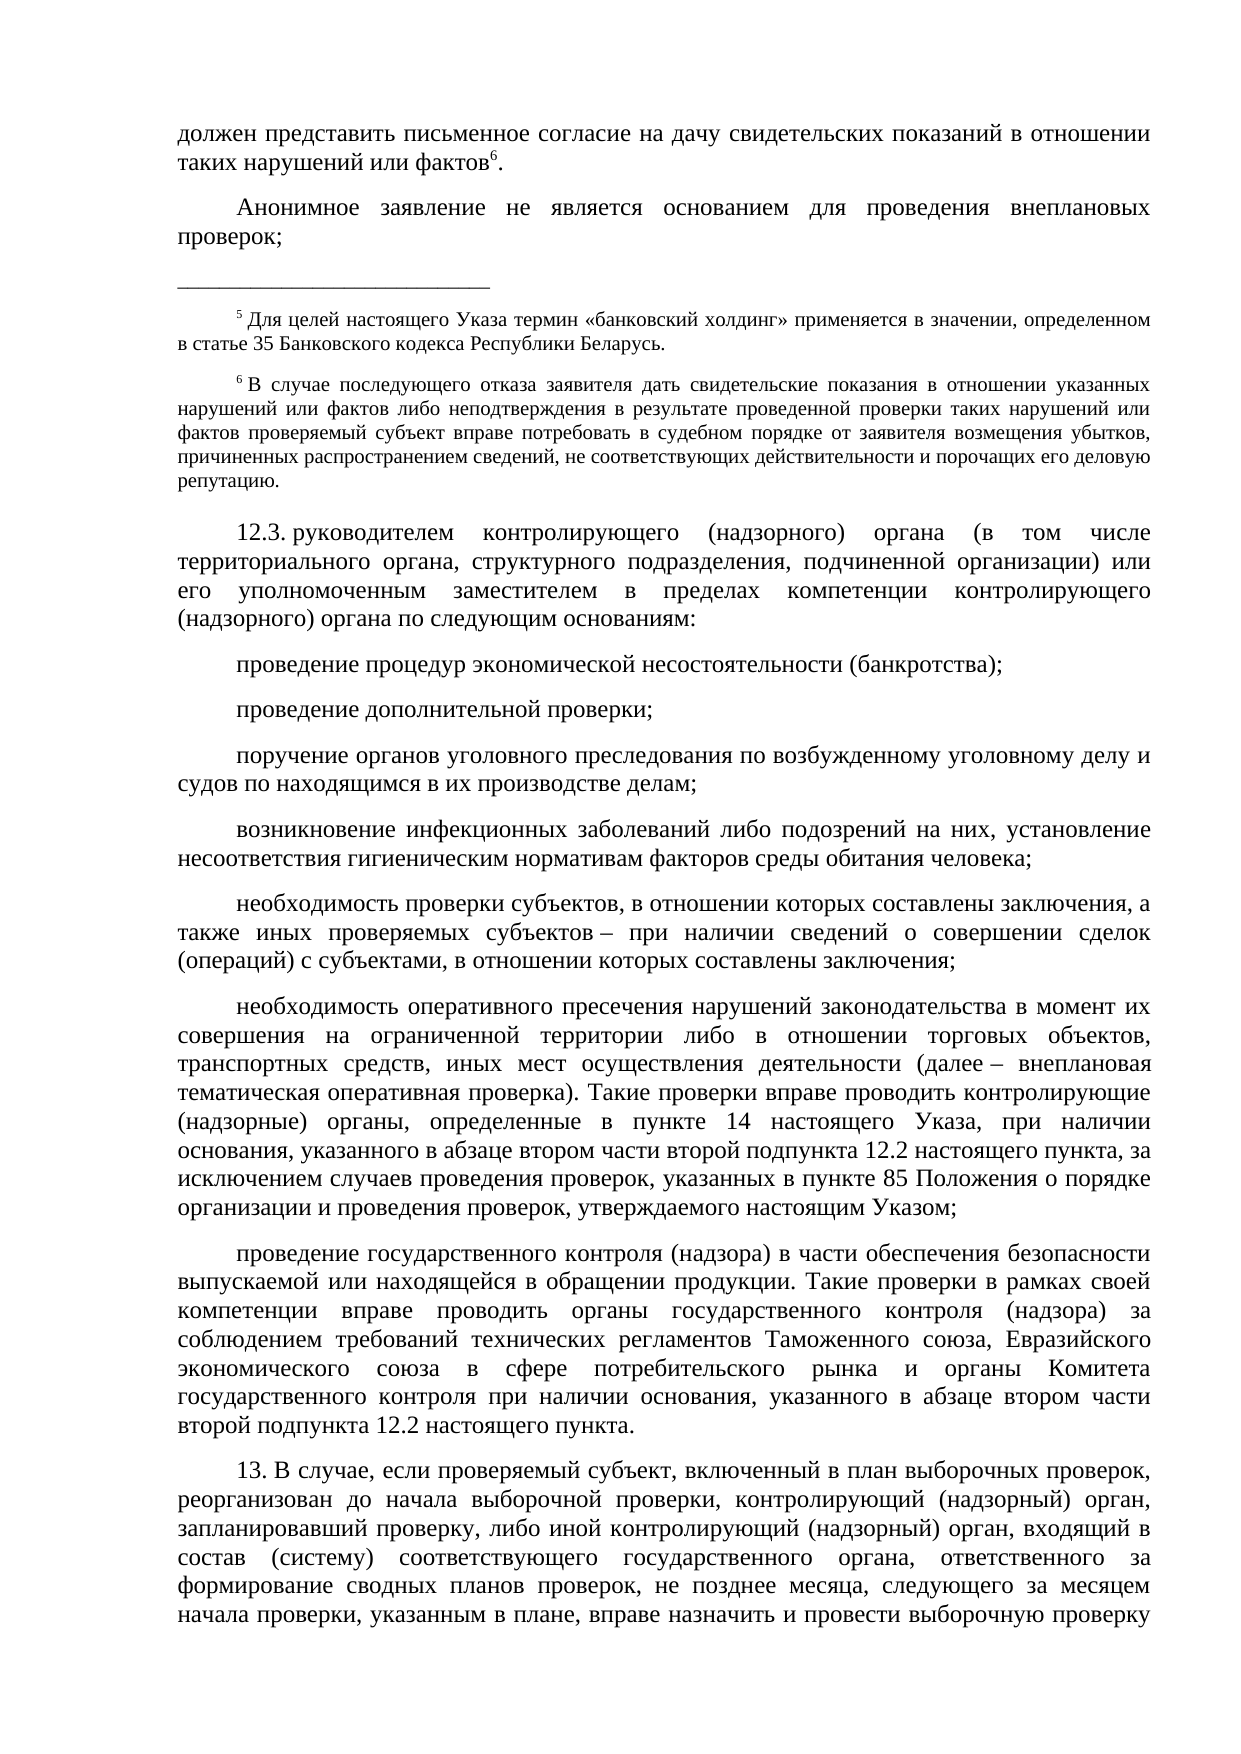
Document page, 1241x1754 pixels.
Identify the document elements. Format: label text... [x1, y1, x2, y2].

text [177, 118, 1152, 176]
text 12.3. руководителем контролирующего (надзорного) органа (в том числе территориального органа, структурного подразделения, подчиненной организации) или его уполномоченным заместителем в пределах компетенции контролирующего (надзорного) органа по следующим основаниям: [177, 517, 1152, 632]
text Анонимное заявление не является основанием для проведения внеплановых проверок; [177, 192, 1152, 250]
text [177, 1456, 1152, 1628]
text 5 Для целей настоящего Указа термин «банковский холдинг» применяется в значении, определенном в статье 35 Банковского кодекса Республики Беларусь. [177, 307, 1152, 355]
text необходимость проверки субъектов, в отношении которых составлены заключения, а также иных проверяемых субъектов – при наличии сведений о совершении сделок (операций) с субъектами, в отношении которых составлены заключения; [177, 888, 1152, 974]
text возникновение инфекционных заболеваний либо подозрений на них, установление несоответствия гигиеническим нормативам факторов среды обитания человека; [177, 814, 1152, 871]
text ______________________________ [177, 266, 1152, 291]
text поручение органов уголовного преследования по возбужденному уголовному делу и судов по находящимся в их производстве делам; [177, 740, 1152, 797]
text проведение государственного контроля (надзора) в части обеспечения безопасности выпускаемой или находящейся в обращении продукции. Такие проверки в рамках своей компетенции вправе проводить органы государственного контроля (надзора) за соблюдением требований технических регламентов Таможенного союза, Евразийского экономического союза в сфере потребительского рынка и органы Комитета государственного контроля при наличии основания, указанного в абзаце втором части второй подпункта 12.2 настоящего пункта. [177, 1238, 1152, 1439]
text проведение дополнительной проверки; [177, 694, 1152, 723]
text проведение процедур экономической несостоятельности (банкротства); [177, 649, 1152, 678]
text 6 В случае последующего отказа заявителя дать свидетельские показания в отношении указанных нарушений или фактов либо неподтверждения в результате проведенной проверки таких нарушений или фактов проверяемый субъект вправе потребовать в судебном порядке от заявителя возмещения убытков, причиненных распространением сведений, не соответствующих действительности и порочащих его деловую репутацию. [177, 372, 1152, 492]
text необходимость оперативного пресечения нарушений законодательства в момент их совершения на ограниченной территории либо в отношении торговых объектов, транспортных средств, иных мест осуществления деятельности (далее – внеплановая тематическая оперативная проверка). Такие проверки вправе проводить контролирующие (надзорные) органы, определенные в пункте 14 настоящего Указа, при наличии основания, указанного в абзаце втором части второй подпункта 12.2 настоящего пункта, за исключением случаев проведения проверок, указанных в пункте 85 Положения о порядке организации и проведения проверок, утверждаемого настоящим Указом; [177, 991, 1152, 1221]
